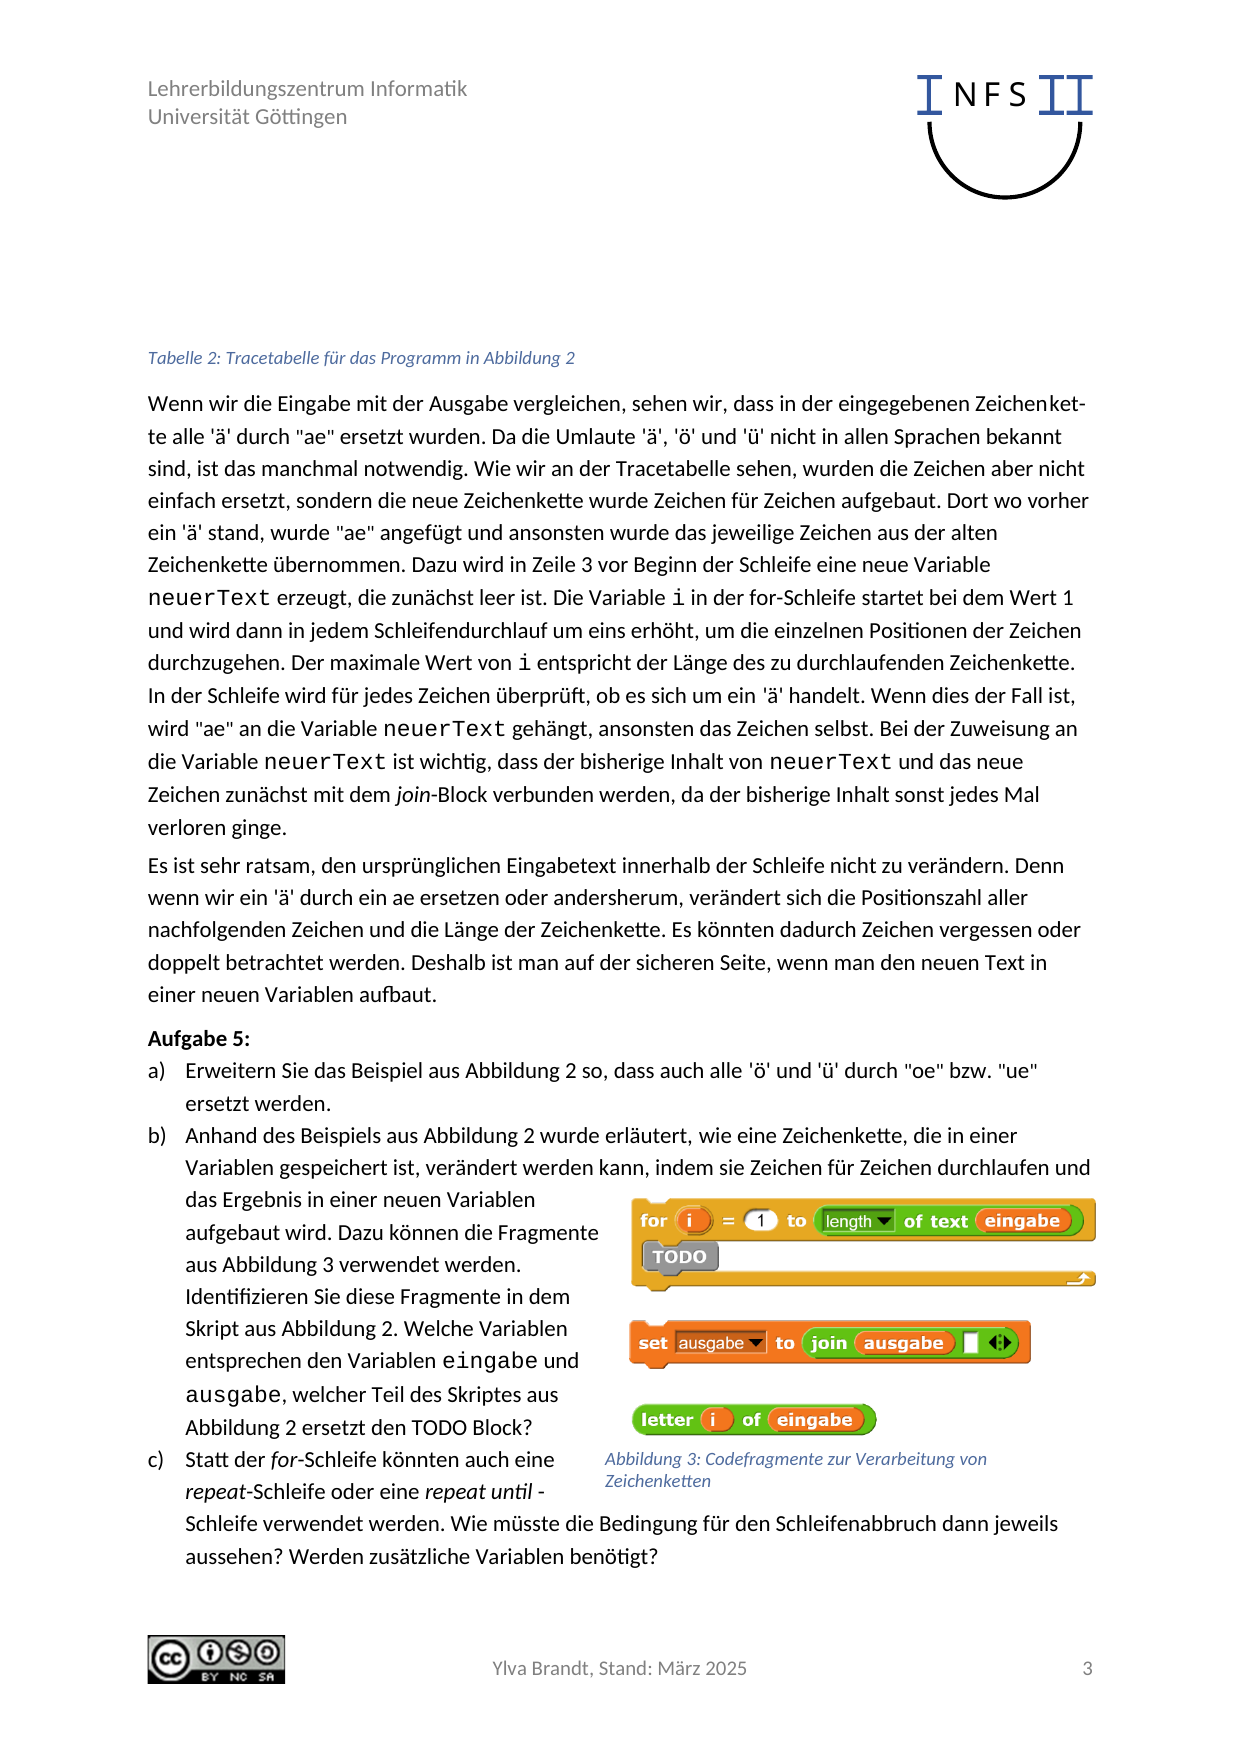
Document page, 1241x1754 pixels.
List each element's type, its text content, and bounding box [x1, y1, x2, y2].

text Aufgabe 5: [148, 1024, 1093, 1052]
text Es ist sehr ratsam, den ursprünglichen Eingabetext innerhalb der Schleife nicht zu verändern. Denn wenn wir ein 'ä' durch ein ae ersetzen oder andersherum, verändert sich die Positionszahl aller nachfolgenden Zeichen und die Länge der Zeichenkette. Es könnten dadurch Zeichen vergessen oder doppelt betrachtet werden. Deshalb ist man auf der sicheren Seite, wenn man den neuen Text in einer neuen Variablen aufbaut. [148, 851, 1093, 1008]
list Erweitern Sie das Beispiel aus Abbildung 2 so, dass auch alle 'ö' und 'ü' durch "oe" bzw. "ue" ersetzt werden. [148, 1057, 1093, 1117]
picture [629, 1185, 1103, 1440]
list Statt der for-Schleife könnten auch eine repeat-Schleife oder eine repeat until - Schleife verwendet werden. Wie müsste die Bedingung für den Schleifenabbruch dann jeweils aussehen? Werden zusätzliche Variablen benötigt? [148, 1445, 1093, 1570]
picture [147, 1635, 286, 1684]
text Wenn wir die Eingabe mit der Ausgabe vergleichen, sehen wir, dass in der eingegebenen Zeichenkette alle 'ä' durch "ae" ersetzt wurden. Da die Umlaute 'ä', 'ö' und 'ü' nicht in allen Sprachen bekannt sind, ist das manchmal notwendig. Wie wir an der Tracetabelle sehen, wurden die Zeichen aber nicht einfach ersetzt, sondern die neue Zeichenkette wurde Zeichen für Zeichen aufgebaut. Dort wo vorher ein 'ä' stand, wurde "ae" angefügt und ansonsten wurde das jeweilige Zeichen aus der alten Zeichenkette übernommen. Dazu wird in Zeile 3 vor Beginn der Schleife eine neue Variable neuerText erzeugt, die zunächst leer ist. Die Variable i in der for-Schleife startet bei dem Wert 1 und wird dann in jedem Schleifendurchlauf um eins erhöht, um die einzelnen Positionen der Zeichen durchzugehen. Der maximale Wert von i entspricht der Länge des zu durchlaufenden Zeichenkette. In der Schleife wird für jedes Zeichen überprüft, ob es sich um ein 'ä' handelt. Wenn dies der Fall ist, wird "ae" an die Variable neuerText gehängt, ansonsten das Zeichen selbst. Bei der Zuweisung an die Variable neuerText ist wichtig, dass der bisherige Inhalt von neuerText und das neue Zeichen zunächst mit dem join-Block verbunden werden, da der bisherige Inhalt sonst jedes Mal verloren ginge. [148, 389, 1093, 841]
